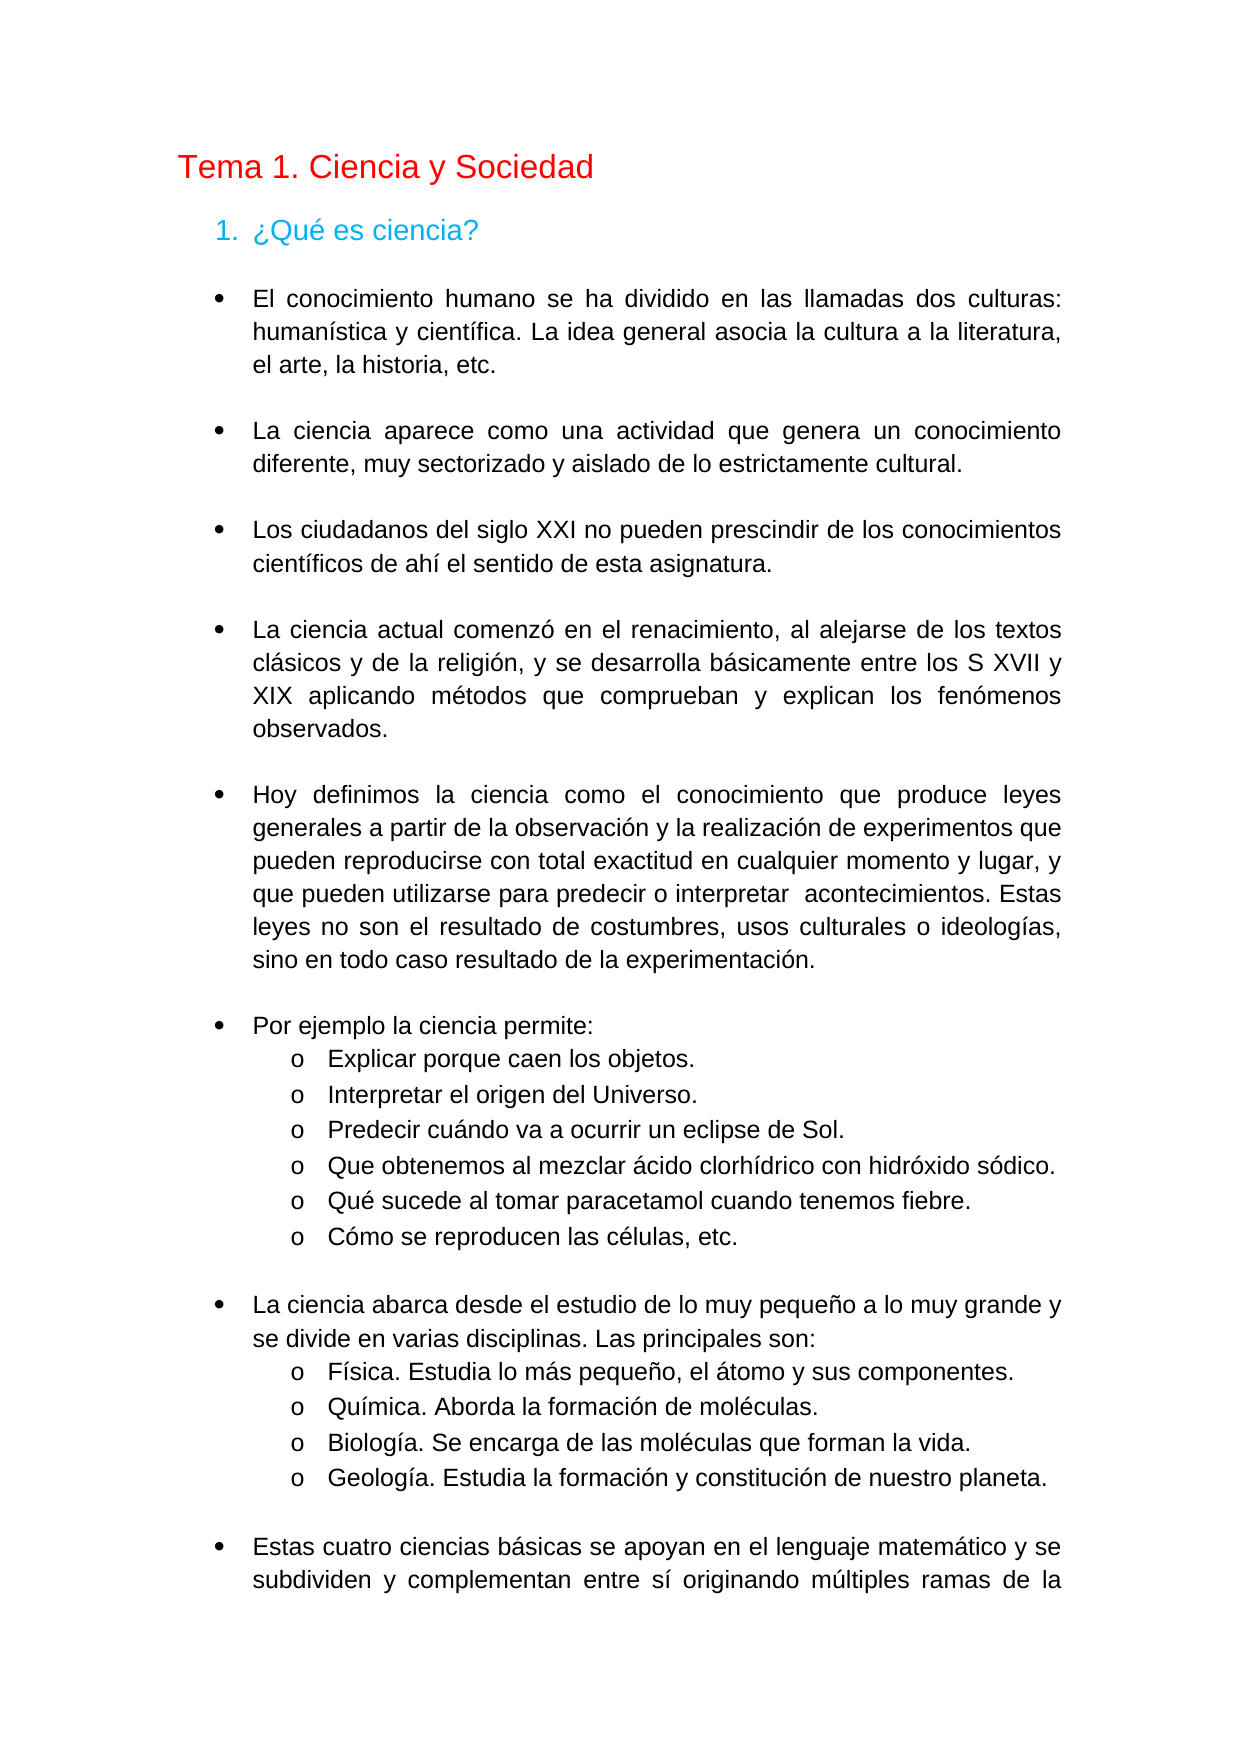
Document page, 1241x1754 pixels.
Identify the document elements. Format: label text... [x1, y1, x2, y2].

list Interpretar el origen del Universo. [290, 1080, 1063, 1111]
list El conocimiento humano se ha dividido en las llamadas dos culturas: humanística y científica. La idea general asocia la cultura a la literatura, el arte, la historia, etc. [215, 284, 1063, 379]
list Física. Estudia lo más pequeño, el átomo y sus componentes. [290, 1357, 1063, 1387]
list Biología. Se encarga de las moléculas que forman la vida. [290, 1428, 1063, 1458]
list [215, 1532, 1063, 1593]
list Los ciudadanos del siglo XXI no pueden prescindir de los conocimientos científicos de ahí el sentido de esta asignatura. [215, 516, 1063, 577]
list Por ejemplo la ciencia permite: [215, 1011, 1063, 1040]
list Geología. Estudia la formación y constitución de nuestro planeta. [290, 1463, 1063, 1494]
list Química. Aborda la formación de moléculas. [290, 1392, 1063, 1423]
list Qué sucede al tomar paracetamol cuando tenemos fiebre. [290, 1186, 1063, 1217]
list Explicar porque caen los objetos. [290, 1044, 1063, 1075]
list La ciencia abarca desde el estudio de lo muy pequeño a lo muy grande y se divide en varias disciplinas. Las principales son: [215, 1290, 1063, 1352]
list La ciencia actual comenzó en el renacimiento, al alejarse de los textos clásicos y de la religión, y se desarrolla básicamente entre los S XVII y XIX aplicando métodos que comprueban y explican los fenómenos observados. [215, 615, 1063, 743]
list Cómo se reproducen las células, etc. [290, 1222, 1063, 1253]
list ¿Qué es ciencia? [215, 213, 1063, 246]
list Predecir cuándo va a ocurrir un eclipse de Sol. [290, 1115, 1063, 1146]
list Hoy definimos la ciencia como el conocimiento que produce leyes generales a partir de la observación y la realización de experimentos que pueden reproducirse con total exactitud en cualquier momento y lugar, y que pueden utilizarse para predecir o interpretar acontecimientos. Estas leyes no son el resultado de costumbres, usos culturales o ideologías, sino en todo caso resultado de la experimentación. [215, 780, 1063, 974]
list Que obtenemos al mezclar ácido clorhídrico con hidróxido sódico. [290, 1151, 1063, 1182]
list La ciencia aparece como una actividad que genera un conocimiento diferente, muy sectorizado y aislado de lo estrictamente cultural. [215, 416, 1063, 478]
text Tema 1. Ciencia y Sociedad [177, 148, 1063, 186]
